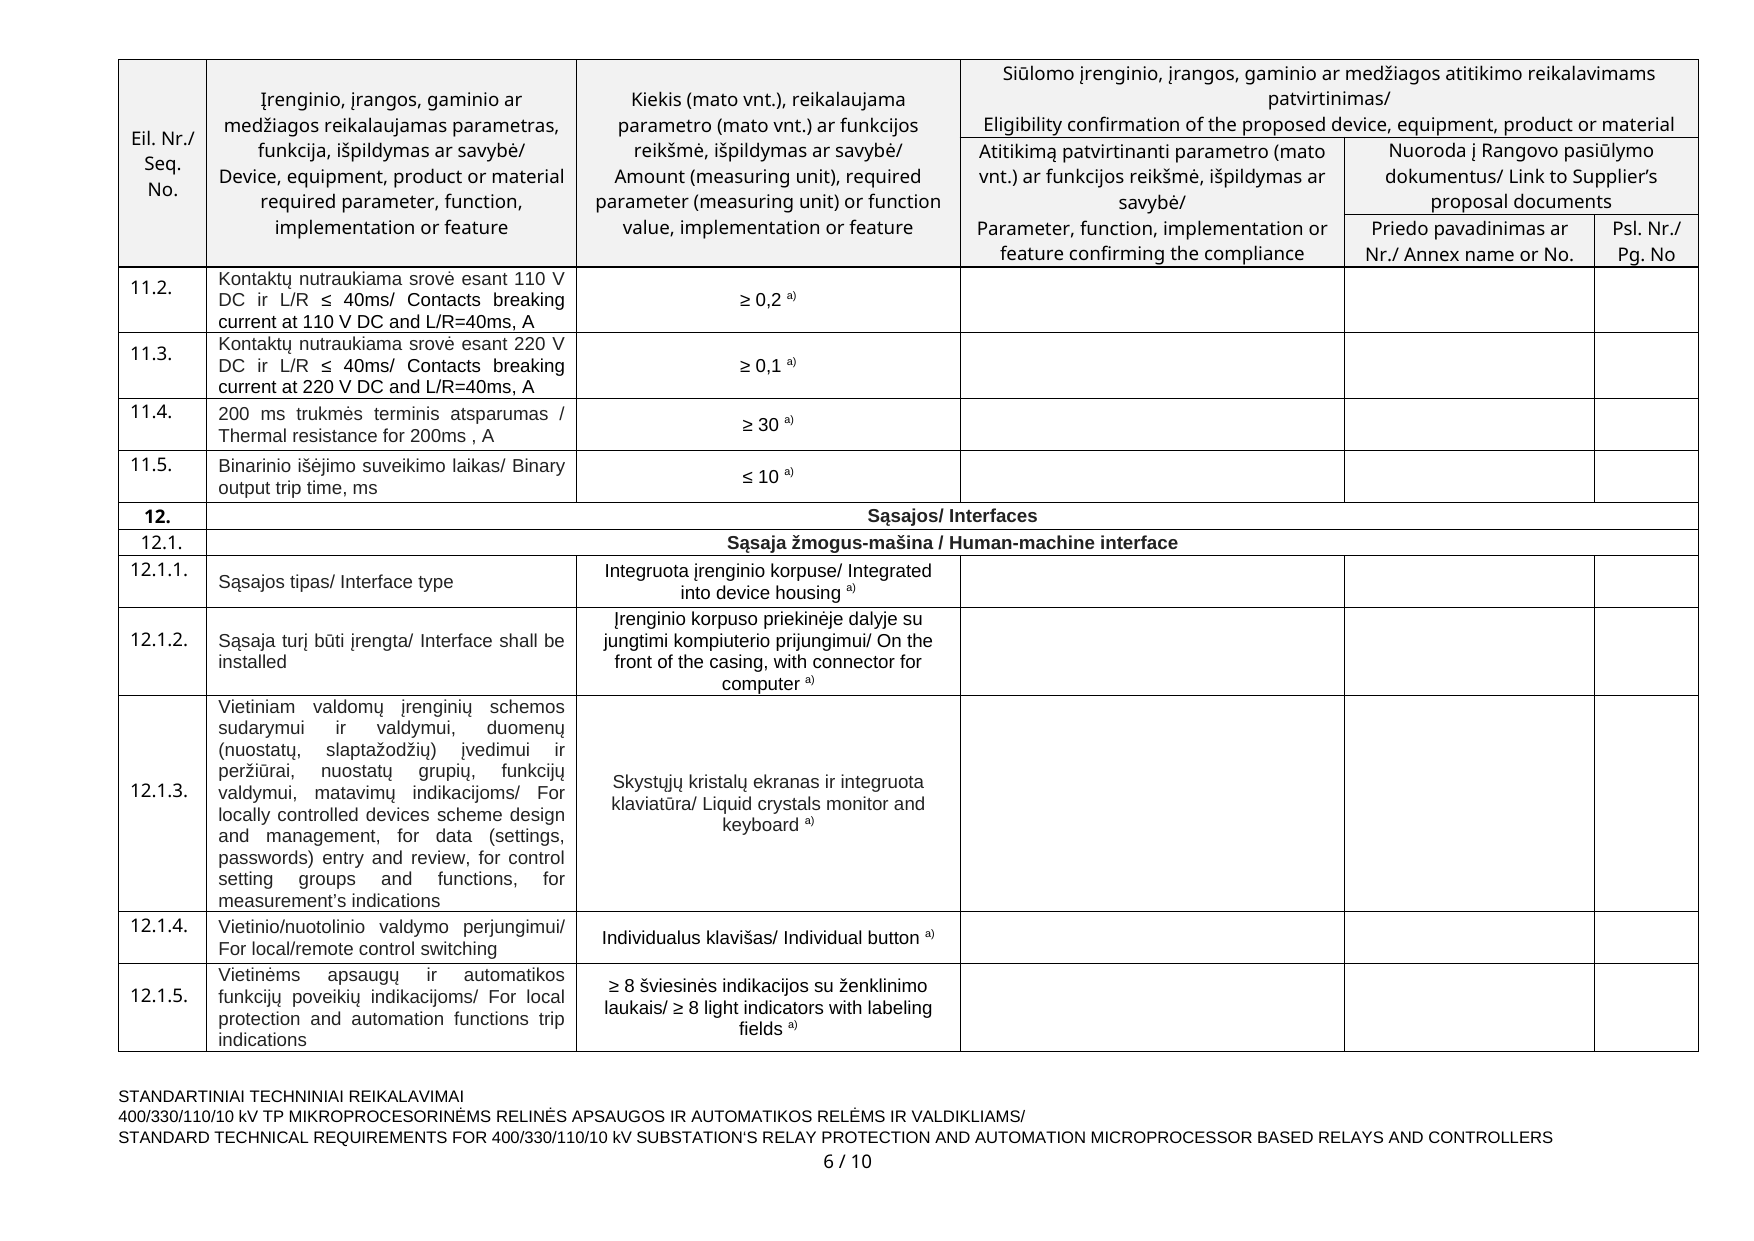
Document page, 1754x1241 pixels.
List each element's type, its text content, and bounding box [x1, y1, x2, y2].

table_cell [1345, 696, 1594, 911]
table_cell [119, 333, 206, 398]
table_cell Integruota įrenginio korpuse/ Integrated into device housing a) [577, 556, 960, 607]
table_cell [1345, 333, 1594, 398]
table_cell Kontaktų nutraukiama srovė esant 220 V DC ir L/R ≤ 40ms/ Contacts breaking current at 220 V DC and L/R=40ms, A [207, 333, 576, 398]
table_cell Nuoroda į Rangovo pasiūlymo dokumentus/ Link to Supplier’s proposal documents [1345, 138, 1698, 214]
table_cell [1595, 451, 1698, 502]
table_cell 200 ms trukmės terminis atsparumas / Thermal resistance for 200ms , A [207, 399, 576, 450]
table_cell Sąsajos/ Interfaces [207, 503, 1698, 528]
table_cell [119, 451, 206, 502]
table_cell Įrenginio korpuso priekinėje dalyje su jungtimi kompiuterio prijungimui/ On the front of the casing, with connector for computer a) [577, 608, 960, 694]
table_cell [961, 268, 1344, 332]
table_cell [1345, 556, 1594, 607]
table_cell ≤ 10 a) [577, 451, 960, 502]
table_header Kiekis (mato vnt.), reikalaujama parametro (mato vnt.) ar funkcijos reikšmė, išpildymas ar savybė/ Amount (measuring unit), required parameter (measuring unit) or function value, implementation or feature [577, 60, 960, 266]
table_cell [1595, 608, 1698, 694]
table_cell [961, 556, 1344, 607]
table_cell [1345, 608, 1594, 694]
table_cell Vietinėms apsaugų ir automatikos funkcijų poveikių indikacijoms/ For local protection and automation functions trip indications [207, 964, 576, 1051]
table_cell Individualus klavišas/ Individual button a) [577, 912, 960, 963]
table_cell [119, 556, 206, 607]
table_cell Vietiniam valdomų įrenginių schemos sudarymui ir valdymui, duomenų (nuostatų, slaptažodžių) įvedimui ir peržiūrai, nuostatų grupių, funkcijų valdymui, matavimų indikacijoms/ For locally controlled devices scheme design and management, for data (settings, passwords) entry and review, for control setting groups and functions, for measurement’s indications [207, 696, 576, 911]
table_cell [119, 530, 206, 555]
table_cell [961, 333, 1344, 398]
table_cell [119, 399, 206, 450]
table_cell Sąsajos tipas/ Interface type [207, 556, 576, 607]
table_header Eil. Nr./ Seq. No. [119, 60, 206, 266]
table_cell [119, 964, 206, 1051]
table_cell [1595, 556, 1698, 607]
table_cell [961, 912, 1344, 963]
table_cell [119, 912, 206, 963]
table_cell ≥ 0,1 a) [577, 333, 960, 398]
table_cell Vietinio/nuotolinio valdymo perjungimui/ For local/remote control switching [207, 912, 576, 963]
table_cell [119, 608, 206, 694]
table_cell Atitikimą patvirtinanti parametro (mato vnt.) ar funkcijos reikšmė, išpildymas ar savybė/ Parameter, function, implementation or feature confirming the compliance [961, 138, 1344, 266]
table_cell [1595, 964, 1698, 1051]
table_cell [961, 696, 1344, 911]
table_cell [1345, 399, 1594, 450]
table_cell Kontaktų nutraukiama srovė esant 110 V DC ir L/R ≤ 40ms/ Contacts breaking current at 110 V DC and L/R=40ms, A [207, 268, 576, 332]
table_cell [1595, 333, 1698, 398]
table_cell [1595, 399, 1698, 450]
table_cell Binarinio išėjimo suveikimo laikas/ Binary output trip time, ms [207, 451, 576, 502]
table_cell Sąsaja žmogus-mašina / Human-machine interface [207, 530, 1698, 555]
table_cell [1345, 912, 1594, 963]
table_cell [1345, 268, 1594, 332]
table_cell [961, 608, 1344, 694]
table_cell [1345, 964, 1594, 1051]
table_cell [1595, 268, 1698, 332]
table_cell Priedo pavadinimas ar Nr./ Annex name or No. [1345, 215, 1594, 266]
table_cell [1345, 451, 1594, 502]
table_cell [119, 503, 206, 528]
table_cell ≥ 0,2 a) [577, 268, 960, 332]
table_cell Skystųjų kristalų ekranas ir integruota klaviatūra/ Liquid crystals monitor and keyboard a) [577, 696, 960, 911]
table_cell [119, 268, 206, 332]
table_cell [1595, 912, 1698, 963]
table_cell Sąsaja turį būti įrengta/ Interface shall be installed [207, 608, 576, 694]
table_cell [1595, 696, 1698, 911]
table_cell [961, 451, 1344, 502]
table_cell [961, 964, 1344, 1051]
table_cell Psl. Nr./ Pg. No [1595, 215, 1698, 266]
table_cell [119, 696, 206, 911]
table_cell ≥ 30 a) [577, 399, 960, 450]
table_header Įrenginio, įrangos, gaminio ar medžiagos reikalaujamas parametras, funkcija, išpildymas ar savybė/ Device, equipment, product or material required parameter, function, implementation or feature [207, 60, 576, 266]
table_cell ≥ 8 šviesinės indikacijos su ženklinimo laukais/ ≥ 8 light indicators with labeling fields a) [577, 964, 960, 1051]
table_cell [961, 399, 1344, 450]
table_header Siūlomo įrenginio, įrangos, gaminio ar medžiagos atitikimo reikalavimams patvirtinimas/ Eligibility confirmation of the proposed device, equipment, product or material [961, 60, 1698, 137]
